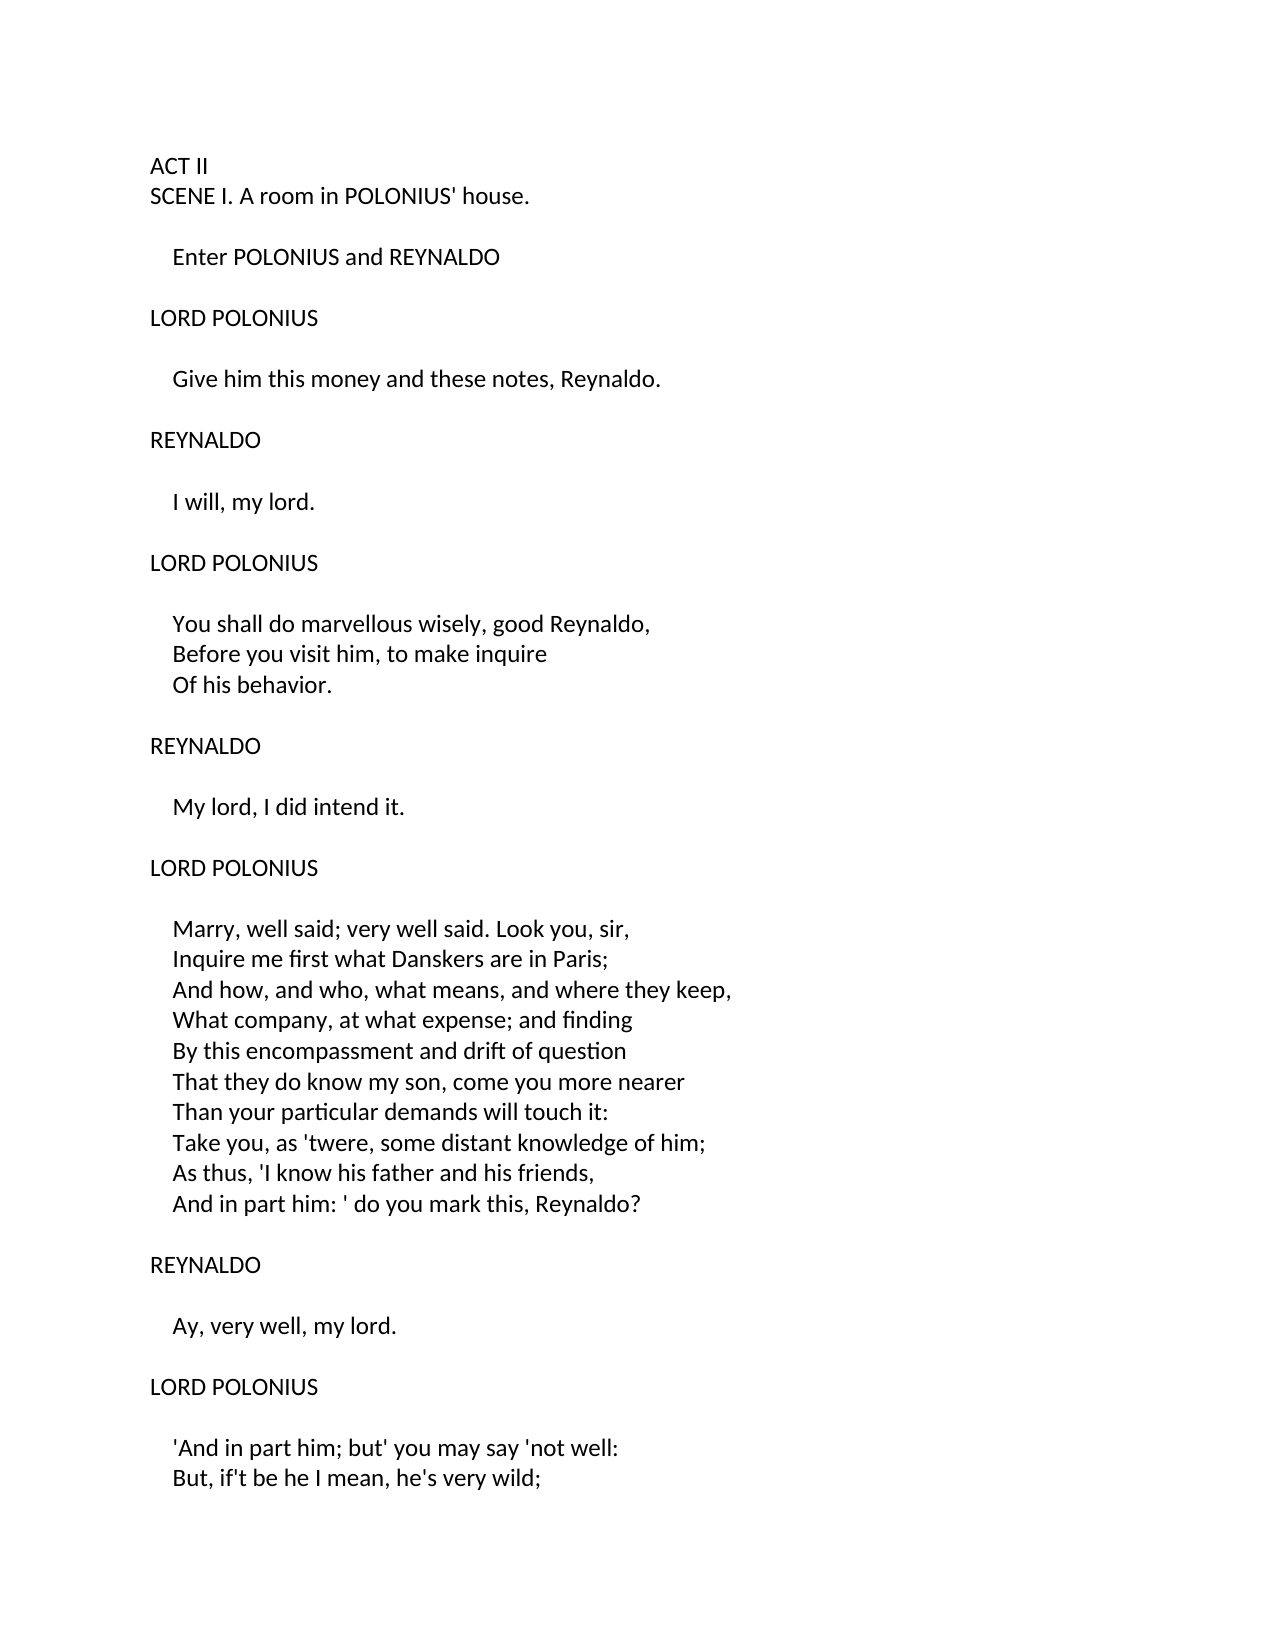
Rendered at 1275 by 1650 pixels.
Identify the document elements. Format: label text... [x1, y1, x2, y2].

text Before you visit him, to make inquire [150, 638, 1125, 669]
text What company, at what expense; and finding [150, 1004, 1125, 1035]
text ACT II [150, 150, 1125, 181]
text Inquire me first what Danskers are in Paris; [150, 943, 1125, 974]
text My lord, I did intend it. [150, 791, 1125, 821]
text That they do know my son, come you more nearer [150, 1066, 1125, 1096]
text LORD POLONIUS [150, 303, 1125, 333]
text As thus, 'I know his father and his friends, [150, 1157, 1125, 1188]
text And how, and who, what means, and where they keep, [150, 974, 1125, 1004]
text Take you, as 'twere, some distant knowledge of him; [150, 1127, 1125, 1157]
text Marry, well said; very well said. Look you, sir, [150, 913, 1125, 943]
text REYNALDO [150, 730, 1125, 760]
text Give him this money and these notes, Reynaldo. [150, 364, 1125, 394]
text And in part him: ' do you mark this, Reynaldo? [150, 1188, 1125, 1218]
text Enter POLONIUS and REYNALDO [150, 242, 1125, 272]
text 'And in part him; but' you may say 'not well: [150, 1432, 1125, 1462]
text REYNALDO [150, 425, 1125, 455]
text LORD POLONIUS [150, 1371, 1125, 1401]
text I will, my lord. [150, 486, 1125, 516]
text Than your particular demands will touch it: [150, 1096, 1125, 1127]
text SCENE I. A room in POLONIUS' house. [150, 181, 1125, 211]
text REYNALDO [150, 1249, 1125, 1279]
text LORD POLONIUS [150, 547, 1125, 577]
text You shall do marvellous wisely, good Reynaldo, [150, 608, 1125, 638]
text Ay, very well, my lord. [150, 1310, 1125, 1340]
text But, if't be he I mean, he's very wild; [150, 1462, 1125, 1493]
text LORD POLONIUS [150, 852, 1125, 882]
text By this encompassment and drift of question [150, 1035, 1125, 1066]
text Of his behavior. [150, 669, 1125, 699]
